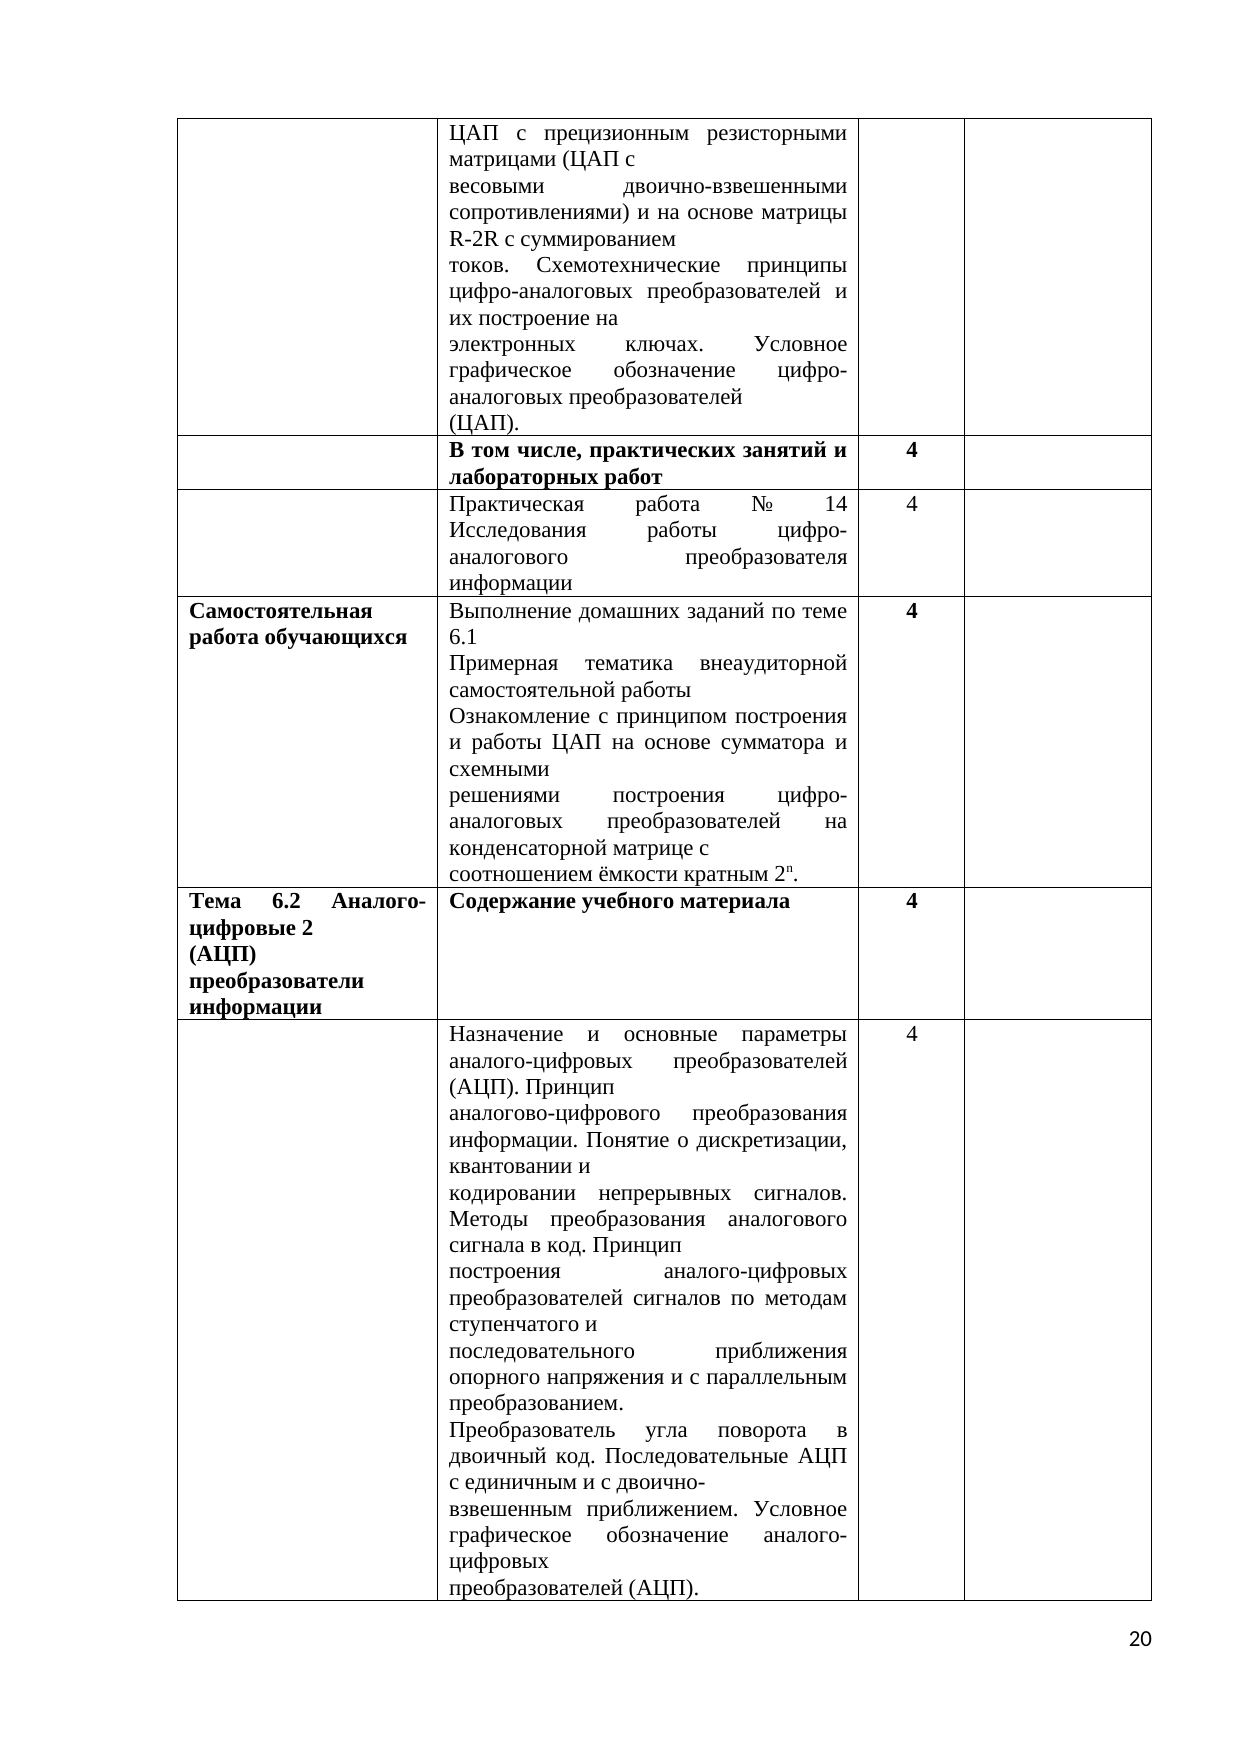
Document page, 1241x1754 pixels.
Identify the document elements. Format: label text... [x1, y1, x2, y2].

table_cell Практическая работа № 14 Исследования работы цифро-аналогового преобразователя информации [438, 490, 858, 596]
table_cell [438, 119, 858, 435]
table_cell Содержание учебного материала [438, 888, 858, 1019]
table_cell 4 [859, 436, 964, 489]
table_cell [178, 490, 437, 596]
table_cell Самостоятельная работа обучающихся [178, 597, 437, 887]
table_cell [965, 436, 1151, 489]
table_cell [965, 490, 1151, 596]
table_cell Тема 6.2 Аналого-цифровые 2 (АЦП) преобразователи информации [178, 888, 437, 1019]
table_cell [178, 436, 437, 489]
table_cell [178, 1020, 437, 1600]
table_cell [965, 888, 1151, 1019]
table_cell Назначение и основные параметры аналого-цифровых преобразователей (АЦП). Принцип аналогово-цифрового преобразования информации. Понятие о дискретизации, квантовании и кодировании непрерывных сигналов. Методы преобразования аналогового сигнала в код. Принцип построения аналого-цифровых преобразователей сигналов по методам ступенчатого и последовательного приближения опорного напряжения и с параллельным преобразованием. Преобразователь угла поворота в двоичный код. Последовательные АЦП с единичным и с двоично- взвешенным приближением. Условное графическое обозначение аналого-цифровых преобразователей (АЦП). [438, 1020, 858, 1600]
table_cell 4 [859, 119, 964, 435]
table_cell 4 [859, 597, 964, 887]
table_cell Выполнение домашних заданий по теме 6.1 Примерная тематика внеаудиторной самостоятельной работы Ознакомление с принципом построения и работы ЦАП на основе сумматора и схемными решениями построения цифро-аналоговых преобразователей на конденсаторной матрице с соотношением ёмкости кратным 2n. [438, 597, 858, 887]
table_cell 4 [859, 888, 964, 1019]
table_cell В том числе, практических занятий и лабораторных работ [438, 436, 858, 489]
table_cell [965, 1020, 1151, 1600]
table_cell 4 [859, 490, 964, 596]
table_cell [965, 597, 1151, 887]
table_cell [965, 119, 1151, 435]
table_cell 4 [859, 1020, 964, 1600]
table_cell [178, 119, 437, 435]
